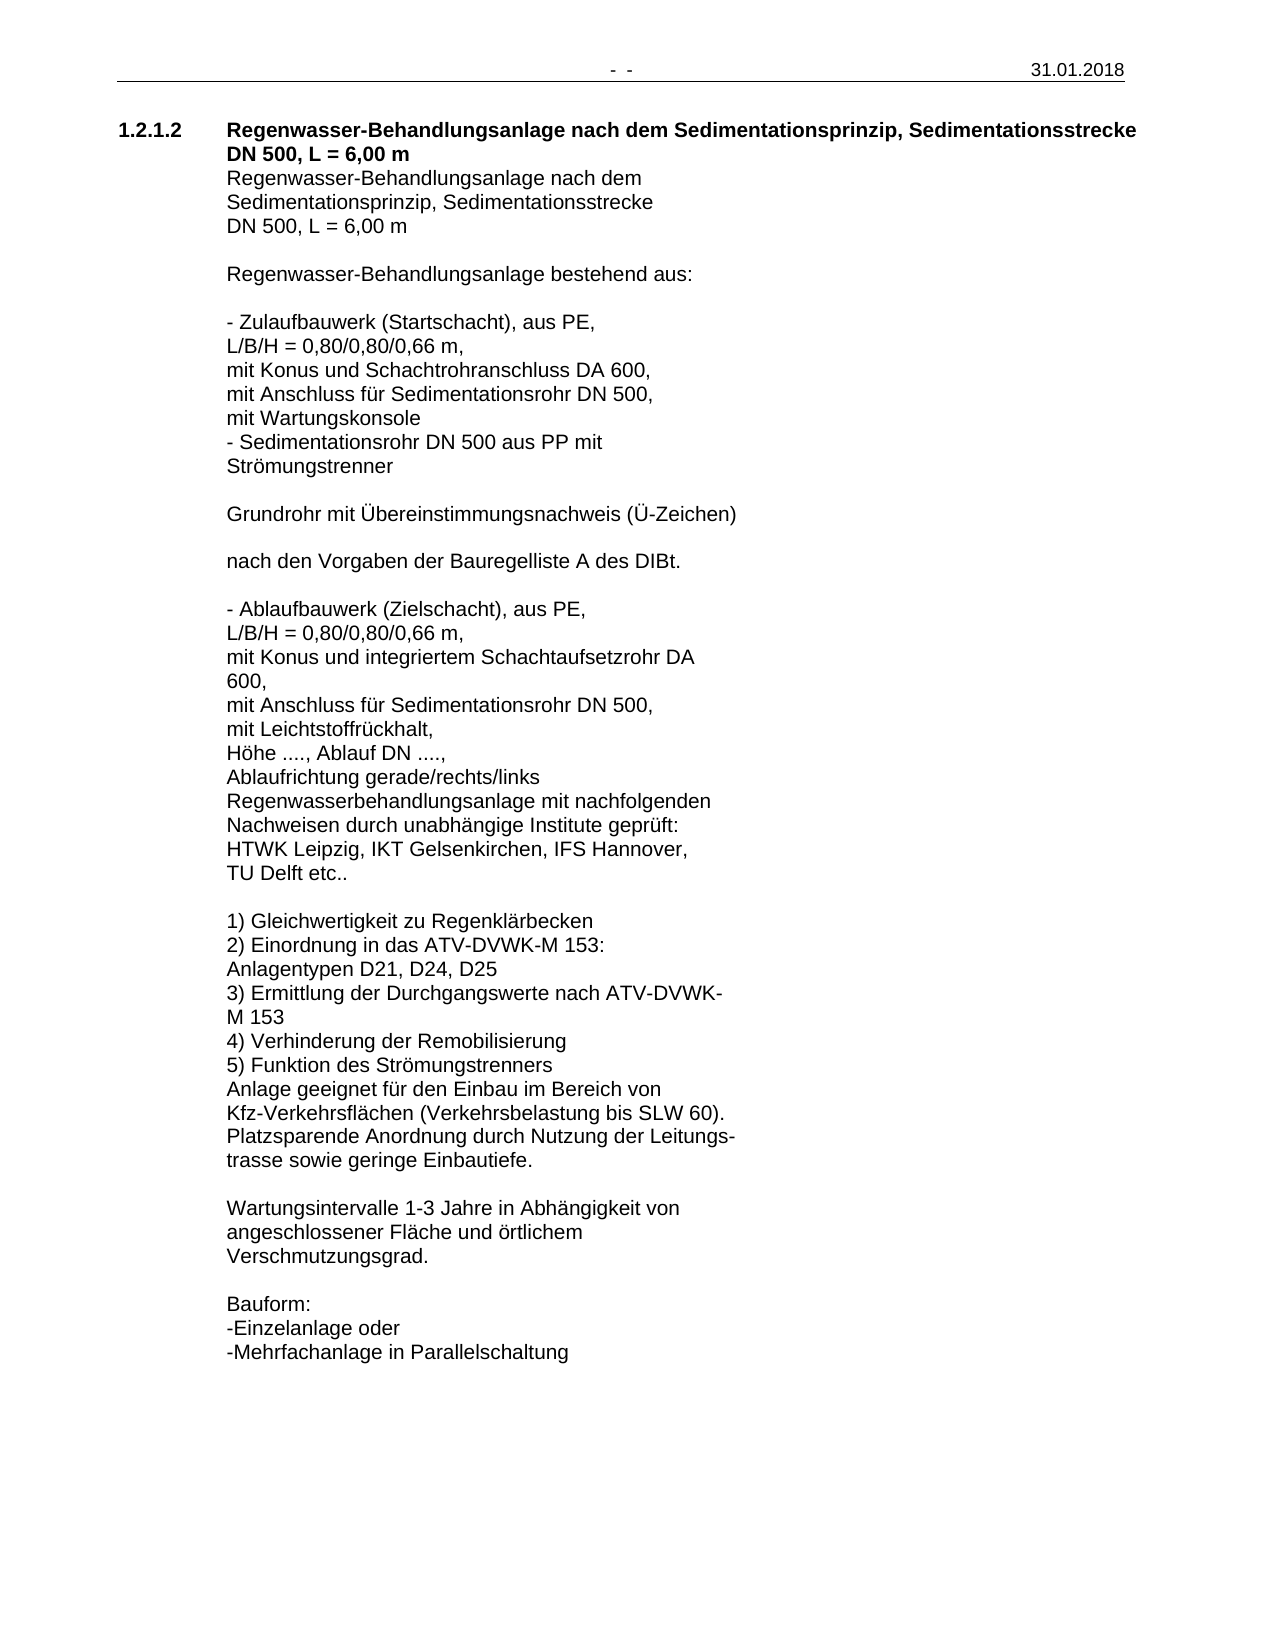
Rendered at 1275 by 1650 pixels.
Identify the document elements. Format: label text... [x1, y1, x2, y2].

text 1.2.1.2 Regenwasser-Behandlungsanlage nach dem Sedimentationsprinzip, Sedimentationsstrecke DN 500, L = 6,00 m [118, 118, 1157, 166]
text Anlage geeignet für den Einbau im Bereich von Kfz-Verkehrsflächen (Verkehrsbelastung bis SLW 60). Platzsparende Anordnung durch Nutzung der Leitungs- trasse sowie geringe Einbautiefe. Wartungsintervalle 1-3 Jahre in Abhängigkeit von angeschlossener Fläche und örtlichem Verschmutzungsgrad. Bauform: -Einzelanlage oder -Mehrfachanlage in Parallelschaltung [226, 1076, 738, 1364]
text Regenwasser-Behandlungsanlage nach dem Sedimentationsprinzip, Sedimentationsstrecke DN 500, L = 6,00 m Regenwasser-Behandlungsanlage bestehend aus: - Zulaufbauwerk (Startschacht), aus PE, L/B/H = 0,80/0,80/0,66 m, mit Konus und Schachtrohranschluss DA 600, mit Anschluss für Sedimentationsrohr DN 500, mit Wartungskonsole - Sedimentationsrohr DN 500 aus PP mit Strömungstrenner Grundrohr mit Übereinstimmungsnachweis (Ü-Zeichen) nach den Vorgaben der Bauregelliste A des DIBt. - Ablaufbauwerk (Zielschacht), aus PE, L/B/H = 0,80/0,80/0,66 m, mit Konus und integriertem Schachtaufsetzrohr DA 600, mit Anschluss für Sedimentationsrohr DN 500, mit Leichtstoffrückhalt, Höhe ...., Ablauf DN ...., Ablaufrichtung gerade/rechts/links [226, 166, 738, 789]
text HTWK Leipzig, IKT Gelsenkirchen, IFS Hannover, TU Delft etc.. 1) Gleichwertigkeit zu Regenklärbecken 2) Einordnung in das ATV-DVWK-M 153: Anlagentypen D21, D24, D25 3) Ermittlung der Durchgangswerte nach ATV-DVWK-M 153 4) Verhinderung der Remobilisierung 5) Funktion des Strömungstrenners [226, 837, 738, 1076]
text Regenwasserbehandlungsanlage mit nachfolgenden Nachweisen durch unabhängige Institute geprüft: [226, 789, 738, 837]
